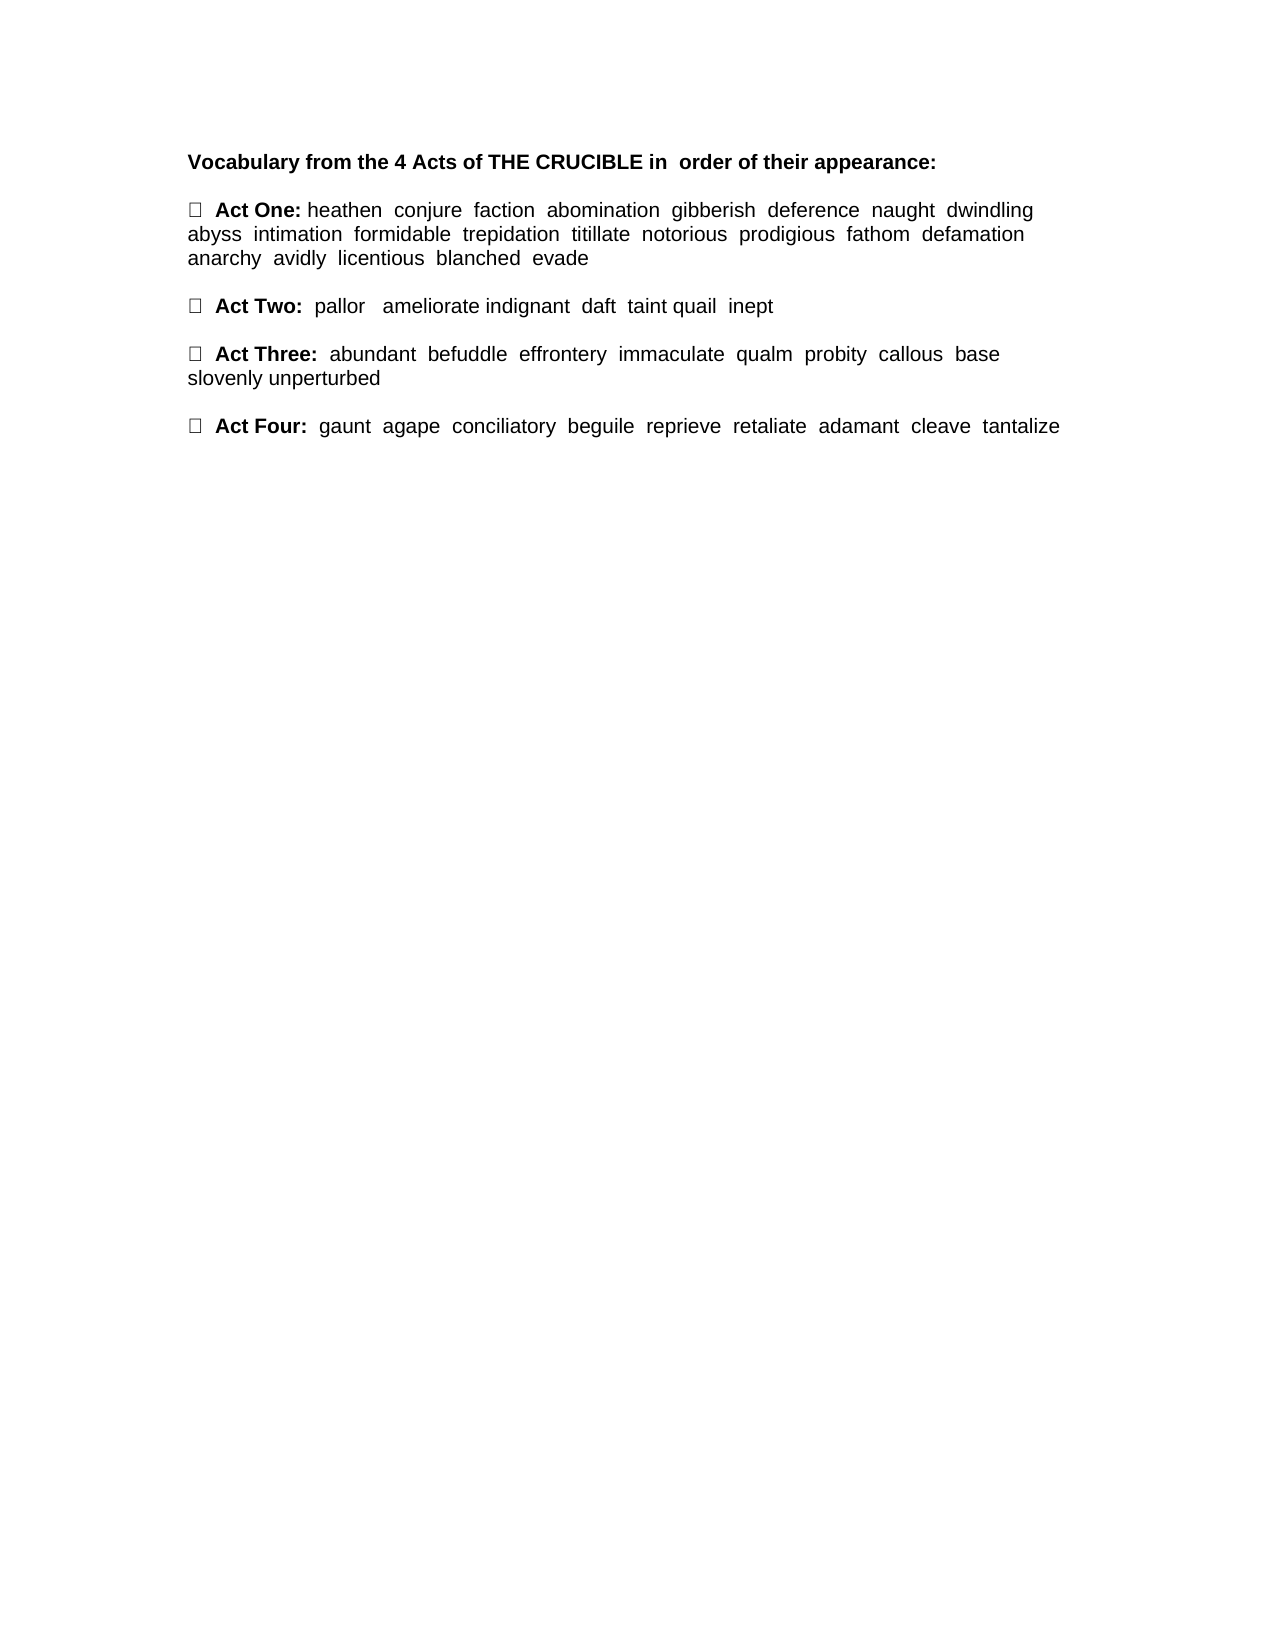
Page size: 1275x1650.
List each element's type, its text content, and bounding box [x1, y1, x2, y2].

text  Act Two: pallor ameliorate indignant daft taint quail inept [187, 294, 1087, 318]
text Vocabulary from the 4 Acts of THE CRUCIBLE in order of their appearance: [187, 150, 1087, 174]
text  Act Three: abundant befuddle effrontery immaculate qualm probity callous base slovenly unperturbed [187, 342, 1087, 389]
text  Act One: heathen conjure faction abomination gibberish deference naught dwindling abyss intimation formidable trepidation titillate notorious prodigious fathom defamation anarchy avidly licentious blanched evade [187, 198, 1087, 270]
text  Act Four: gaunt agape conciliatory beguile reprieve retaliate adamant cleave tantalize [187, 413, 1087, 437]
